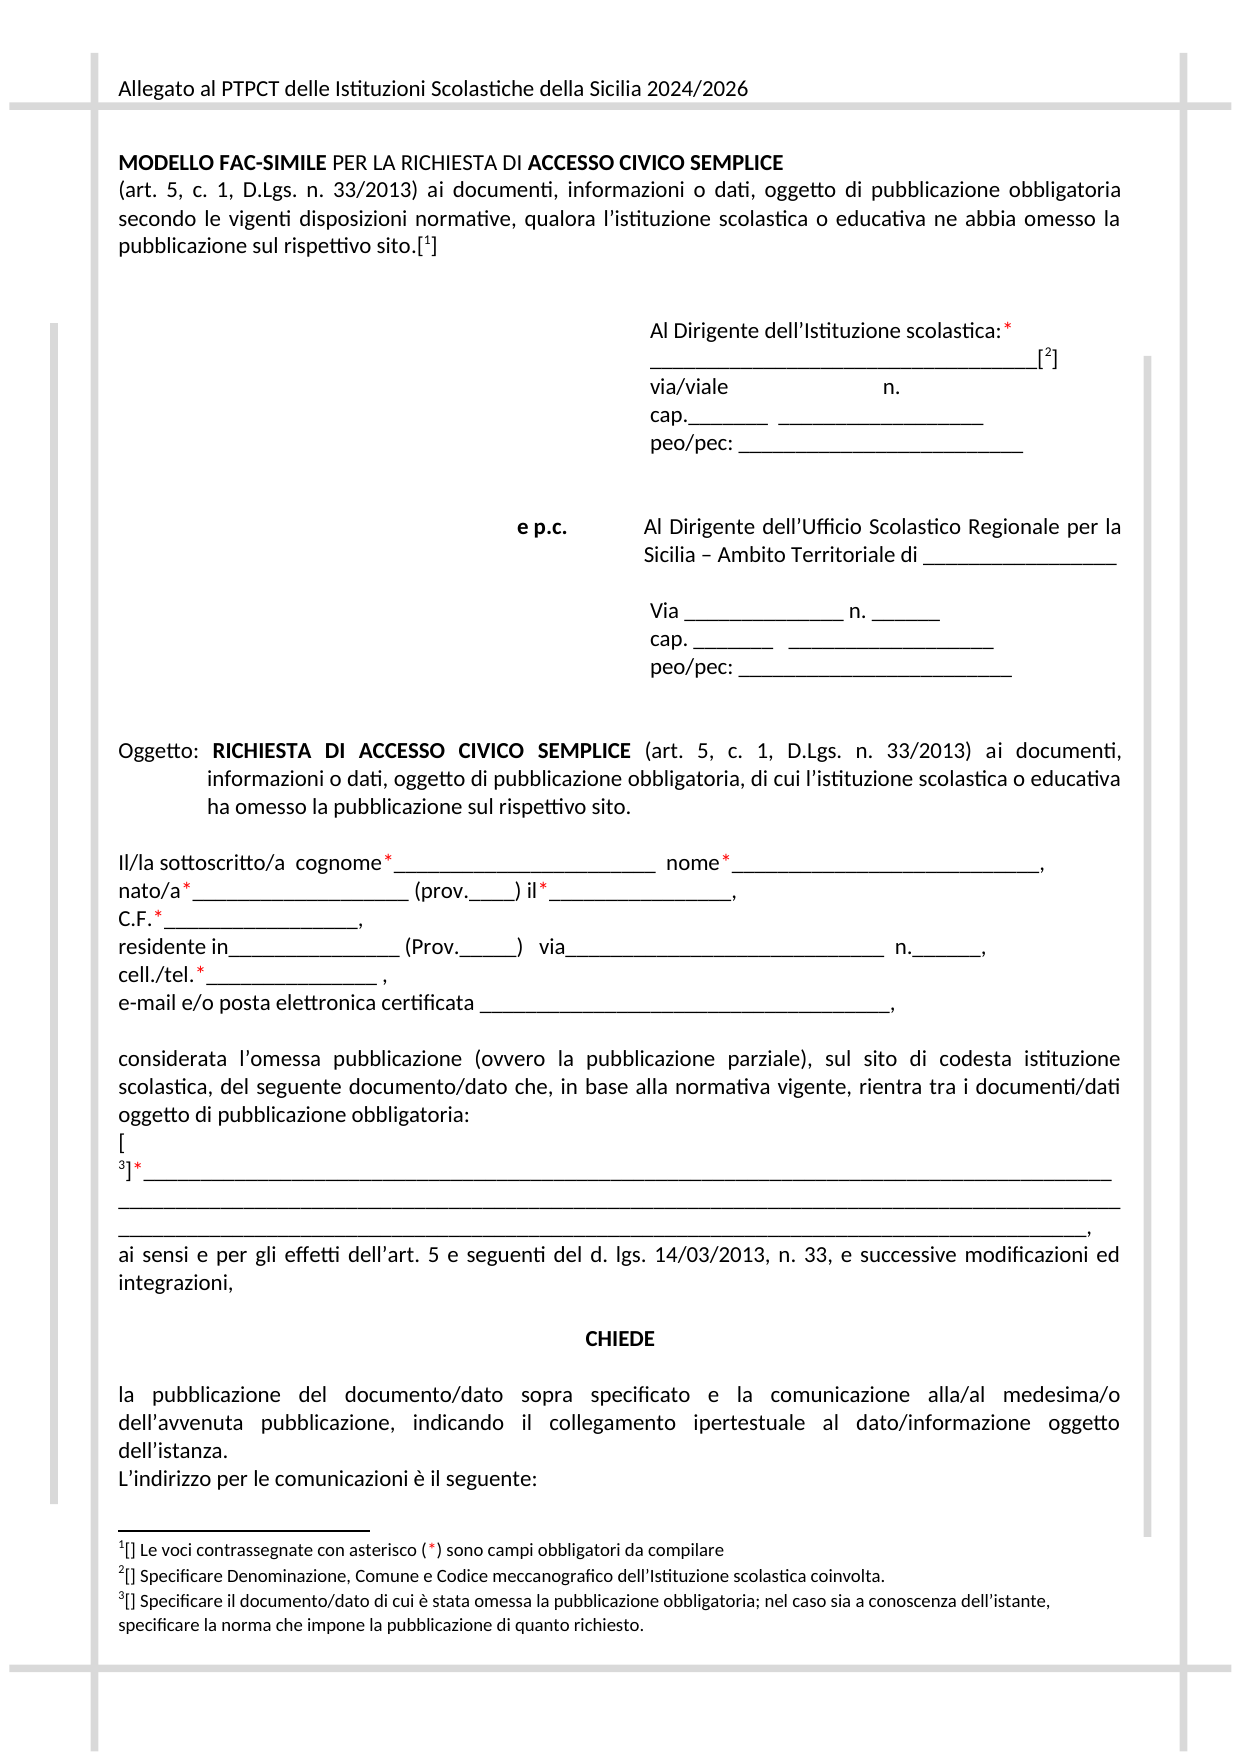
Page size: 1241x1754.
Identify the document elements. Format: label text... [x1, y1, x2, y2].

text peo/pec: _________________________ [650, 428, 1122, 456]
text []*__________________________________________________________________________________________________________________________________________________________________________________________________________________________________________________________________, [118, 1128, 1122, 1240]
text Il/la sottoscritto/a cognome*_______________________ nome*___________________________, [118, 848, 1122, 876]
text via/viale n. [650, 372, 1122, 400]
text ai sensi e per gli effetti dell’art. 5 e seguenti del d. lgs. 14/03/2013, n. 33, e successive modificazioni ed integrazioni, [118, 1240, 1122, 1324]
text (art. 5, c. 1, D.Lgs. n. 33/2013) ai documenti, informazioni o dati, oggetto di pubblicazione obbligatoria secondo le vigenti disposizioni normative, qualora l’istituzione scolastica o educativa ne abbia omesso la pubblicazione sul rispettivo sito.[] [118, 176, 1122, 260]
text considerata l’omessa pubblicazione (ovvero la pubblicazione parziale), sul sito di codesta istituzione scolastica, del seguente documento/dato che, in base alla normativa vigente, rientra tra i documenti/dati oggetto di pubblicazione obbligatoria: [118, 1044, 1122, 1128]
text CHIEDE [118, 1324, 1122, 1352]
text cap._______ __________________ [650, 400, 1122, 428]
text e p.c. Al Dirigente dell’Ufficio Scolastico Regionale per la Sicilia – Ambito Territoriale di _________________ [517, 512, 1122, 568]
text MODELLO FAC-SIMILE PER LA RICHIESTA DI ACCESSO CIVICO SEMPLICE [118, 148, 1122, 176]
text peo/pec: ________________________ [650, 652, 1122, 680]
text Oggetto: RICHIESTA DI ACCESSO CIVICO SEMPLICE (art. 5, c. 1, D.Lgs. n. 33/2013) ai documenti, informazioni o dati, oggetto di pubblicazione obbligatoria, di cui l’istituzione scolastica o educativa ha omesso la pubblicazione sul rispettivo sito. [118, 736, 1122, 820]
text L’indirizzo per le comunicazioni è il seguente: [118, 1464, 1122, 1493]
text Via ______________ n. ______ [650, 596, 1122, 624]
text e-mail e/o posta elettronica certificata ____________________________________, [118, 988, 1122, 1016]
text la pubblicazione del documento/dato sopra specificato e la comunicazione alla/al medesima/o dell’avvenuta pubblicazione, indicando il collegamento ipertestuale al dato/informazione oggetto dell’istanza. [118, 1352, 1122, 1464]
text __________________________________[] [650, 344, 1122, 372]
text C.F.*_________________, [118, 904, 1122, 932]
text nato/a*___________________ (prov.____) il*________________, [118, 876, 1122, 904]
text cap. _______ __________________ [650, 624, 1122, 652]
text residente in_______________ (Prov._____) via____________________________ n.______, cell./tel.*_______________ , [118, 932, 1122, 988]
text Al Dirigente dell’Istituzione scolastica:* [650, 316, 1122, 344]
